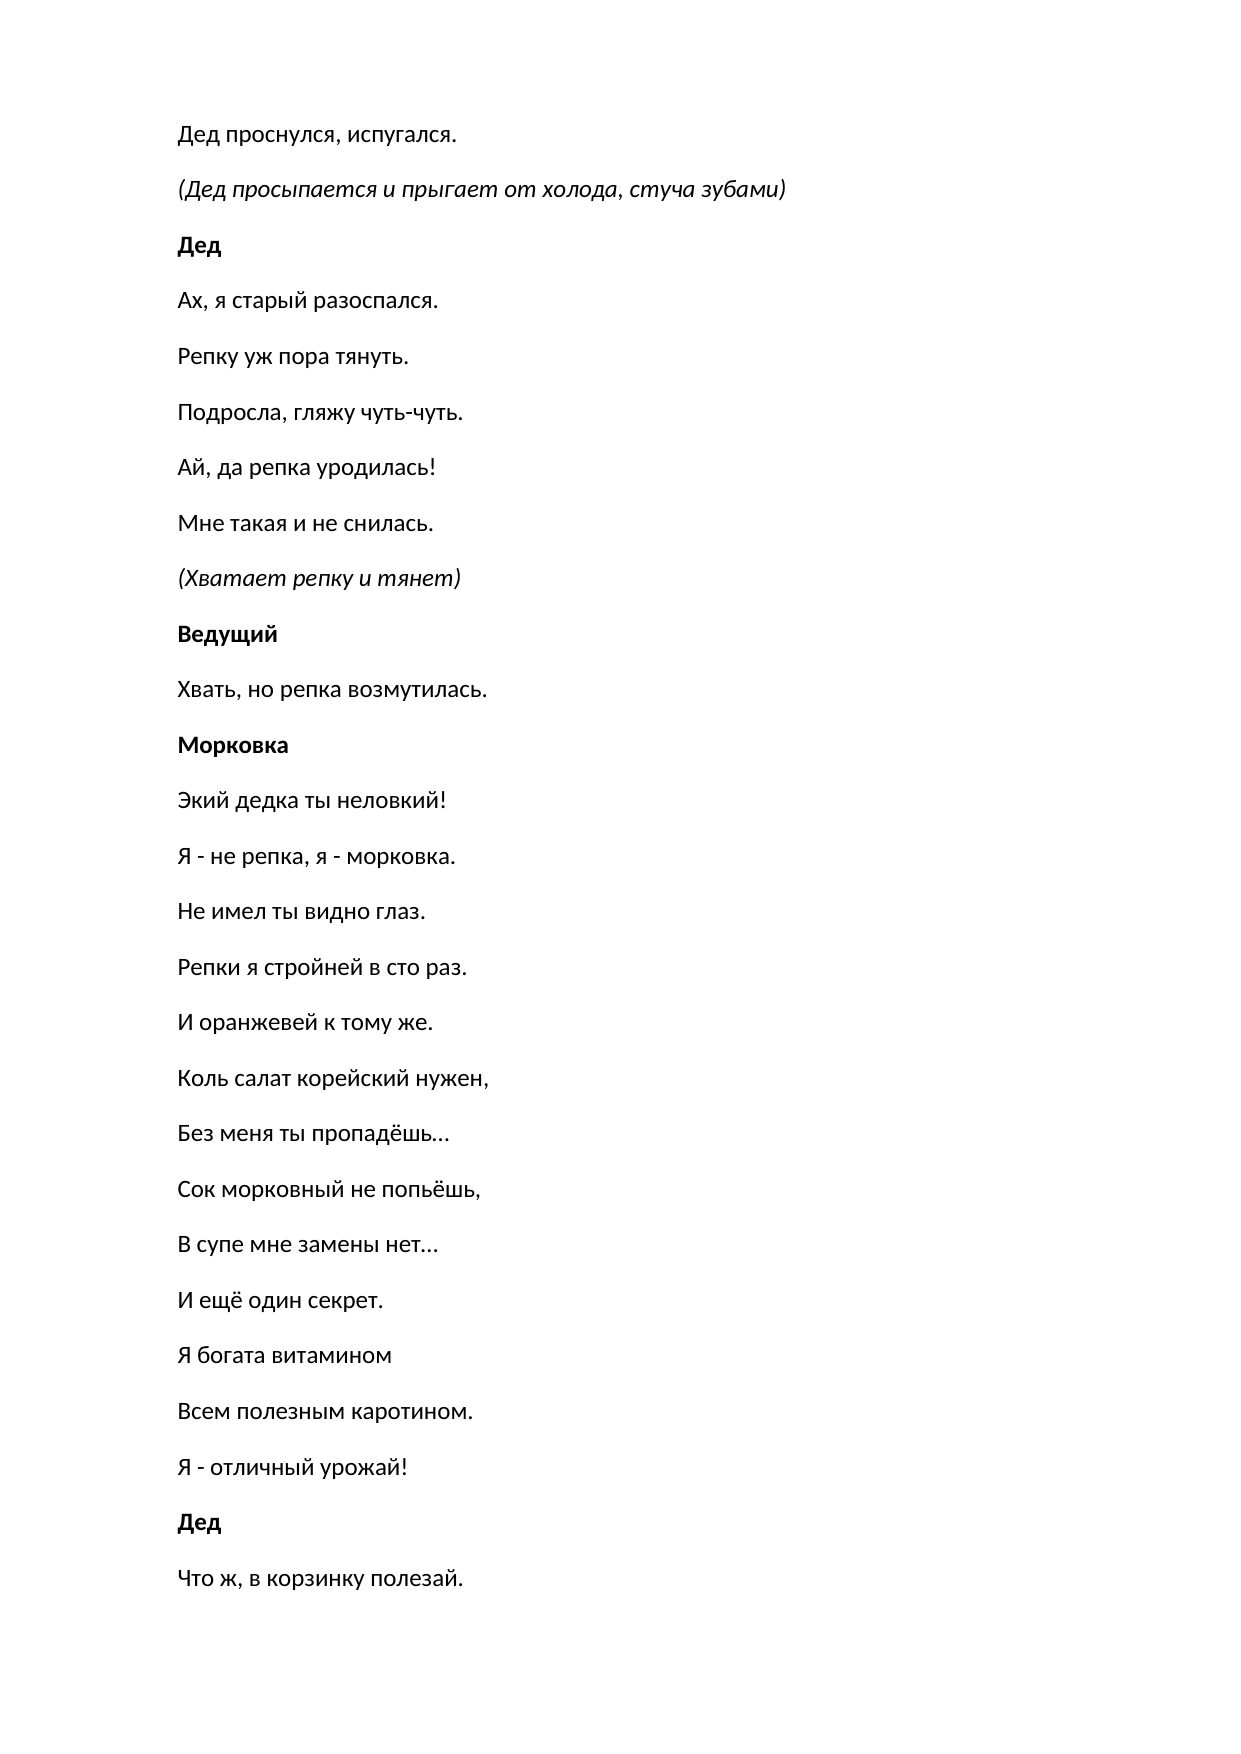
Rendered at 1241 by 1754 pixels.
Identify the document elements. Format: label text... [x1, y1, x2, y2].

text В супе мне замены нет… [177, 1228, 1152, 1259]
text Морковка [177, 729, 1152, 759]
text (Дед просыпается и прыгает от холода, стуча зубами) [177, 174, 1152, 204]
text Коль салат корейский нужен, [177, 1062, 1152, 1092]
text Всем полезным каротином. [177, 1395, 1152, 1426]
text Ах, я старый разоспался. [177, 285, 1152, 315]
text Я - отличный урожай! [177, 1451, 1152, 1481]
text Репку уж пора тянуть. [177, 340, 1152, 371]
text И ещё один секрет. [177, 1284, 1152, 1314]
text Сок морковный не попьёшь, [177, 1173, 1152, 1203]
text Не имел ты видно глаз. [177, 895, 1152, 926]
text Я богата витамином [177, 1339, 1152, 1370]
text Репки я стройней в сто раз. [177, 951, 1152, 981]
text Я - не репка, я - морковка. [177, 840, 1152, 870]
text Дед [177, 1506, 1152, 1537]
text Хвать, но репка возмутилась. [177, 673, 1152, 704]
text Ай, да репка уродилась! [177, 451, 1152, 482]
text Дед [177, 229, 1152, 260]
text И оранжевей к тому же. [177, 1006, 1152, 1037]
text Подросла, гляжу чуть-чуть. [177, 396, 1152, 426]
text (Хватает репку и тянет) [177, 562, 1152, 593]
text Ведущий [177, 618, 1152, 648]
text Без меня ты пропадёшь… [177, 1117, 1152, 1148]
text Мне такая и не снилась. [177, 507, 1152, 537]
text Что ж, в корзинку полезай. [177, 1562, 1152, 1592]
text Экий дедка ты неловкий! [177, 784, 1152, 815]
text Дед проснулся, испугался. [177, 118, 1152, 149]
